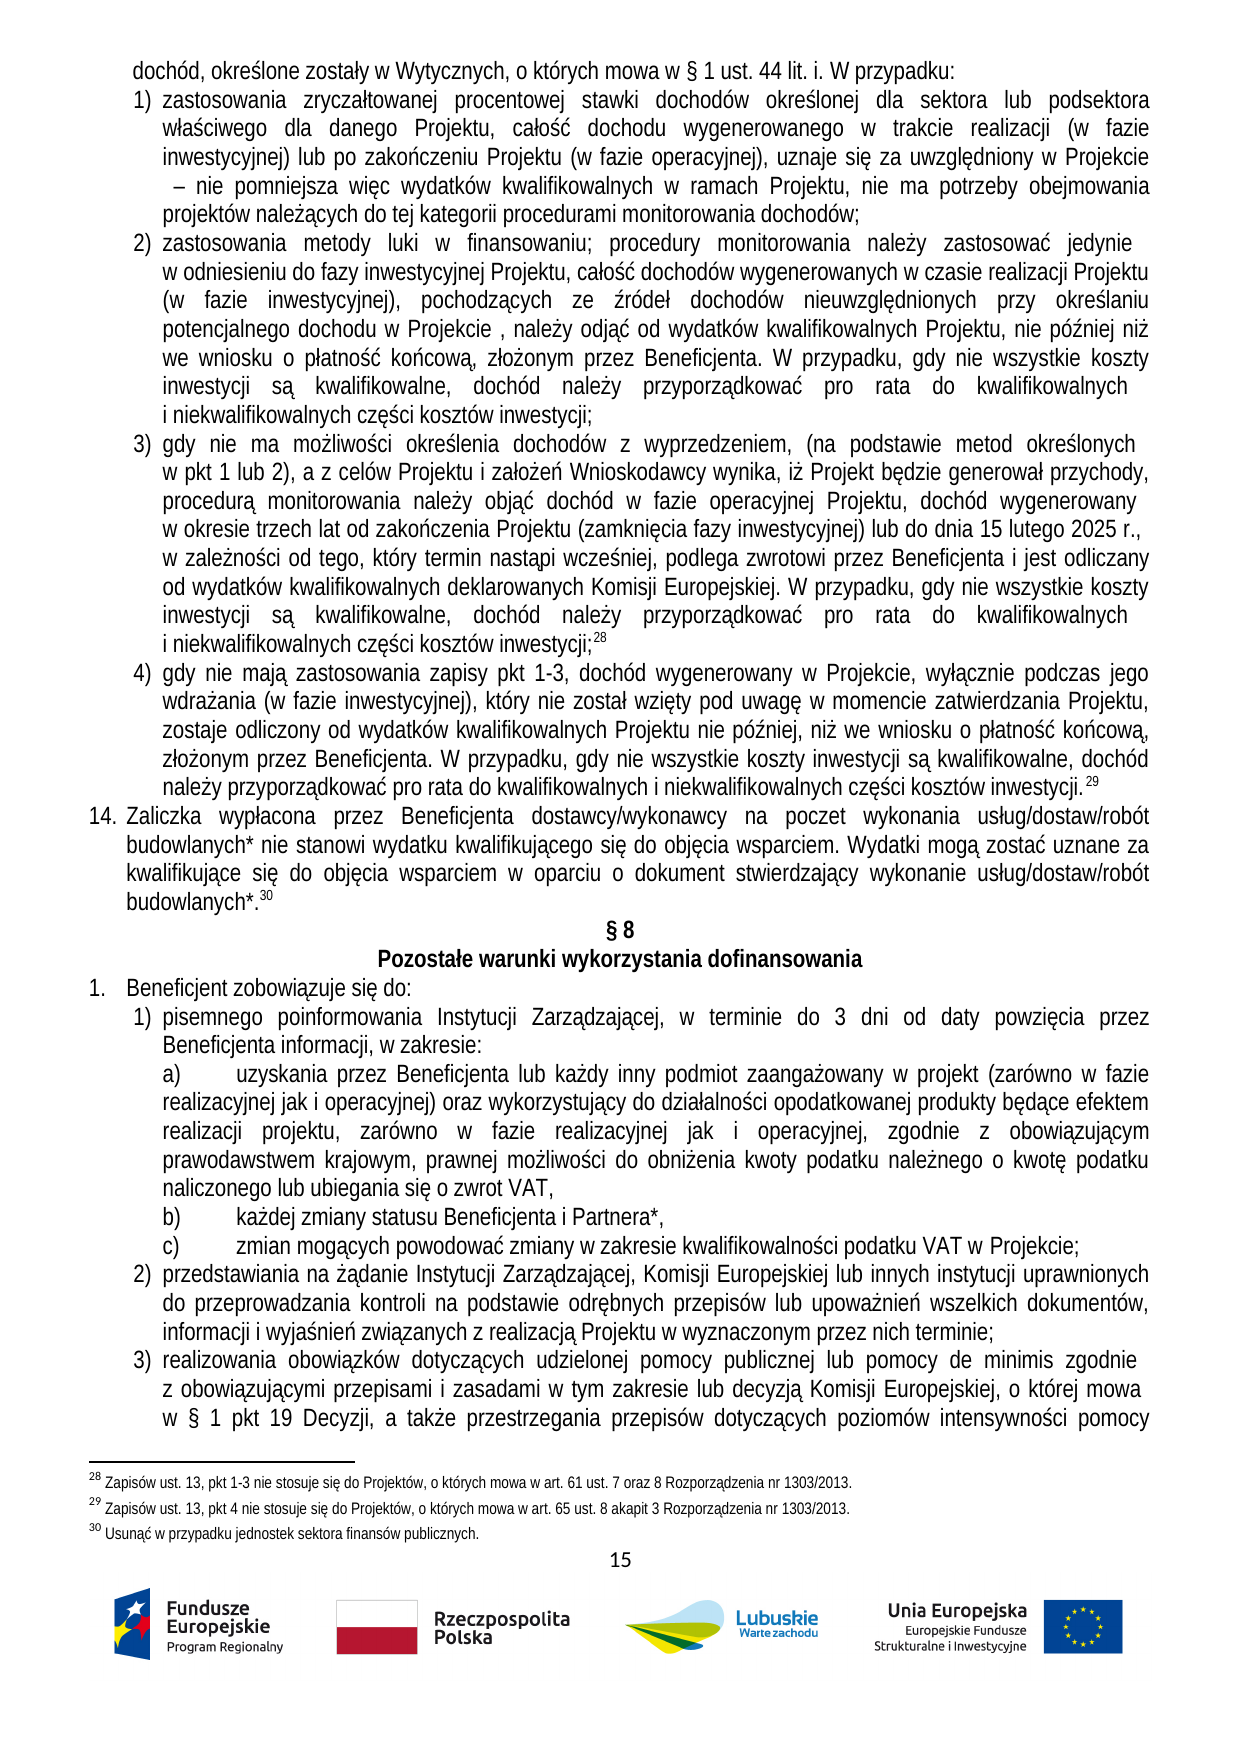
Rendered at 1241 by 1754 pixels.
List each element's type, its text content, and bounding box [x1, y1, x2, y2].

list zastosowania metody luki w finansowaniu; procedury monitorowania należy zastosować jedynie w odniesieniu do fazy inwestycyjnej Projektu, całość dochodów wygenerowanych w czasie realizacji Projektu (w fazie inwestycyjnej), pochodzących ze źródeł dochodów nieuwzględnionych przy określaniu potencjalnego dochodu w Projekcie , należy odjąć od wydatków kwalifikowalnych Projektu, nie później niż we wniosku o płatność końcową, złożonym przez Beneficjenta. W przypadku, gdy nie wszystkie koszty inwestycji są kwalifikowalne, dochód należy przyporządkować pro rata do kwalifikowalnych i niekwalifikowalnych części kosztów inwestycji; [133, 228, 1152, 428]
list gdy nie mają zastosowania zapisy pkt 1-3, dochód wygenerowany w Projekcie, wyłącznie podczas jego wdrażania (w fazie inwestycyjnej), który nie został wzięty pod uwagę w momencie zatwierdzania Projektu, zostaje odliczony od wydatków kwalifikowalnych Projektu nie później, niż we wniosku o płatność końcową, złożonym przez Beneficjenta. W przypadku, gdy nie wszystkie koszty inwestycji są kwalifikowalne, dochód należy przyporządkować pro rata do kwalifikowalnych i niekwalifikowalnych części kosztów inwestycji. [133, 658, 1152, 801]
text § 8 [89, 916, 1152, 944]
list każdej zmiany statusu Beneficjenta i Partnera*, [162, 1202, 1152, 1231]
list Beneficjent zobowiązuje się do: [89, 973, 1152, 1001]
list gdy nie ma możliwości określenia dochodów z wyprzedzeniem, (na podstawie metod określonych w pkt 1 lub 2), a z celów Projektu i założeń Wnioskodawcy wynika, iż Projekt będzie generował przychody, procedurą monitorowania należy objąć dochód w fazie operacyjnej Projektu, dochód wygenerowany w okresie trzech lat od zakończenia Projektu (zamknięcia fazy inwestycyjnej) lub do dnia 15 lutego 2025 r., w zależności od tego, który termin nastąpi wcześniej, podlega zwrotowi przez Beneficjenta i jest odliczany od wydatków kwalifikowalnych deklarowanych Komisji Europejskiej. W przypadku, gdy nie wszystkie koszty inwestycji są kwalifikowalne, dochód należy przyporządkować pro rata do kwalifikowalnych i niekwalifikowalnych części kosztów inwestycji; [133, 428, 1152, 658]
picture [88, 1572, 1152, 1681]
list przedstawiania na żądanie Instytucji Zarządzającej, Komisji Europejskiej lub innych instytucji uprawnionych do przeprowadzania kontroli na podstawie odrębnych przepisów lub upoważnień wszelkich dokumentów, informacji i wyjaśnień związanych z realizacją Projektu w wyznaczonym przez nich terminie; [133, 1259, 1152, 1345]
list zastosowania zryczałtowanej procentowej stawki dochodów określonej dla sektora lub podsektora właściwego dla danego Projektu, całość dochodu wygenerowanego w trakcie realizacji (w fazie inwestycyjnej) lub po zakończeniu Projektu (w fazie operacyjnej), uznaje się za uwzględniony w Projekcie – nie pomniejsza więc wydatków kwalifikowalnych w ramach Projektu, nie ma potrzeby obejmowania projektów należących do tej kategorii procedurami monitorowania dochodów; [133, 85, 1152, 228]
list pisemnego poinformowania Instytucji Zarządzającej, w terminie do 3 dni od daty powzięcia przez Beneficjenta informacji, w zakresie: [133, 1001, 1152, 1059]
list Zaliczka wypłacona przez Beneficjenta dostawcy/wykonawcy na poczet wykonania usług/dostaw/robót budowlanych* nie stanowi wydatku kwalifikującego się do objęcia wsparciem. Wydatki mogą zostać uznane za kwalifikujące się do objęcia wsparciem w oparciu o dokument stwierdzający wykonanie usług/dostaw/robót budowlanych*. [89, 801, 1152, 916]
list uzyskania przez Beneficjenta lub każdy inny podmiot zaangażowany w projekt (zarówno w fazie realizacyjnej jak i operacyjnej) oraz wykorzystujący do działalności opodatkowanej produkty będące efektem realizacji projektu, zarówno w fazie realizacyjnej jak i operacyjnej, zgodnie z obowiązującym prawodawstwem krajowym, prawnej możliwości do obniżenia kwoty podatku należnego o kwotę podatku naliczonego lub ubiegania się o zwrot VAT, [162, 1059, 1152, 1202]
text Pozostałe warunki wykorzystania dofinansowania [89, 944, 1152, 973]
list zmian mogących powodować zmiany w zakresie kwalifikowalności podatku VAT w Projekcie; [162, 1231, 1152, 1259]
